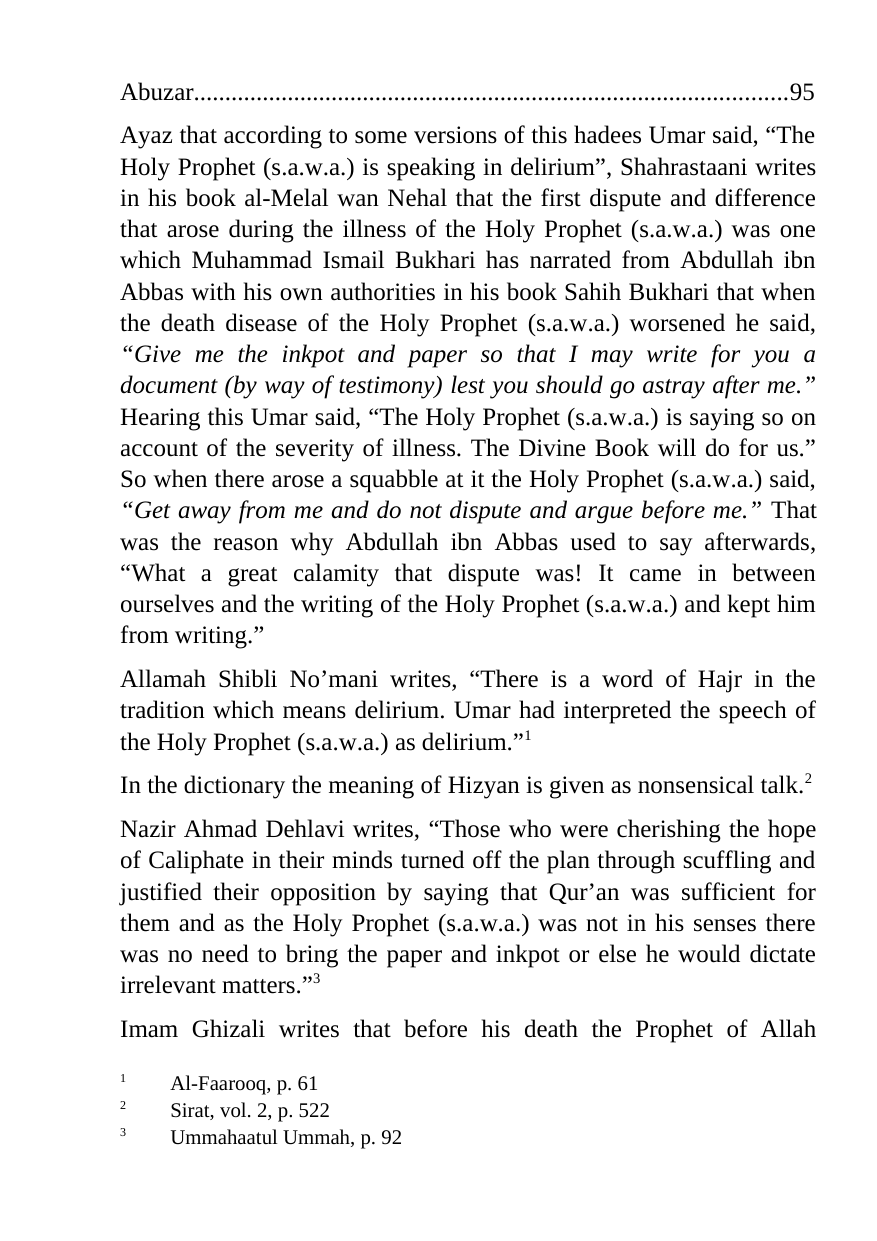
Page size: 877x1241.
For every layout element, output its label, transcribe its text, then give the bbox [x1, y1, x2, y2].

text In the dictionary the meaning of Hizyan is given as nonsensical talk. [120, 769, 817, 800]
text Allamah Shibli No’mani writes, “There is a word of Hajr in the tradition which means delirium. Umar had interpreted the speech of the Holy Prophet (s.a.w.a.) as delirium.” [120, 662, 817, 756]
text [120, 1012, 817, 1044]
text Nazir Ahmad Dehlavi writes, “Those who were cherishing the hope of Caliphate in their minds turned off the plan through scuffling and justified their opposition by saying that Qur’an was sufficient for them and as the Holy Prophet (s.a.w.a.) was not in his senses there was no need to bring the paper and inkpot or else he would dictate irrelevant matters.” [120, 812, 817, 1000]
